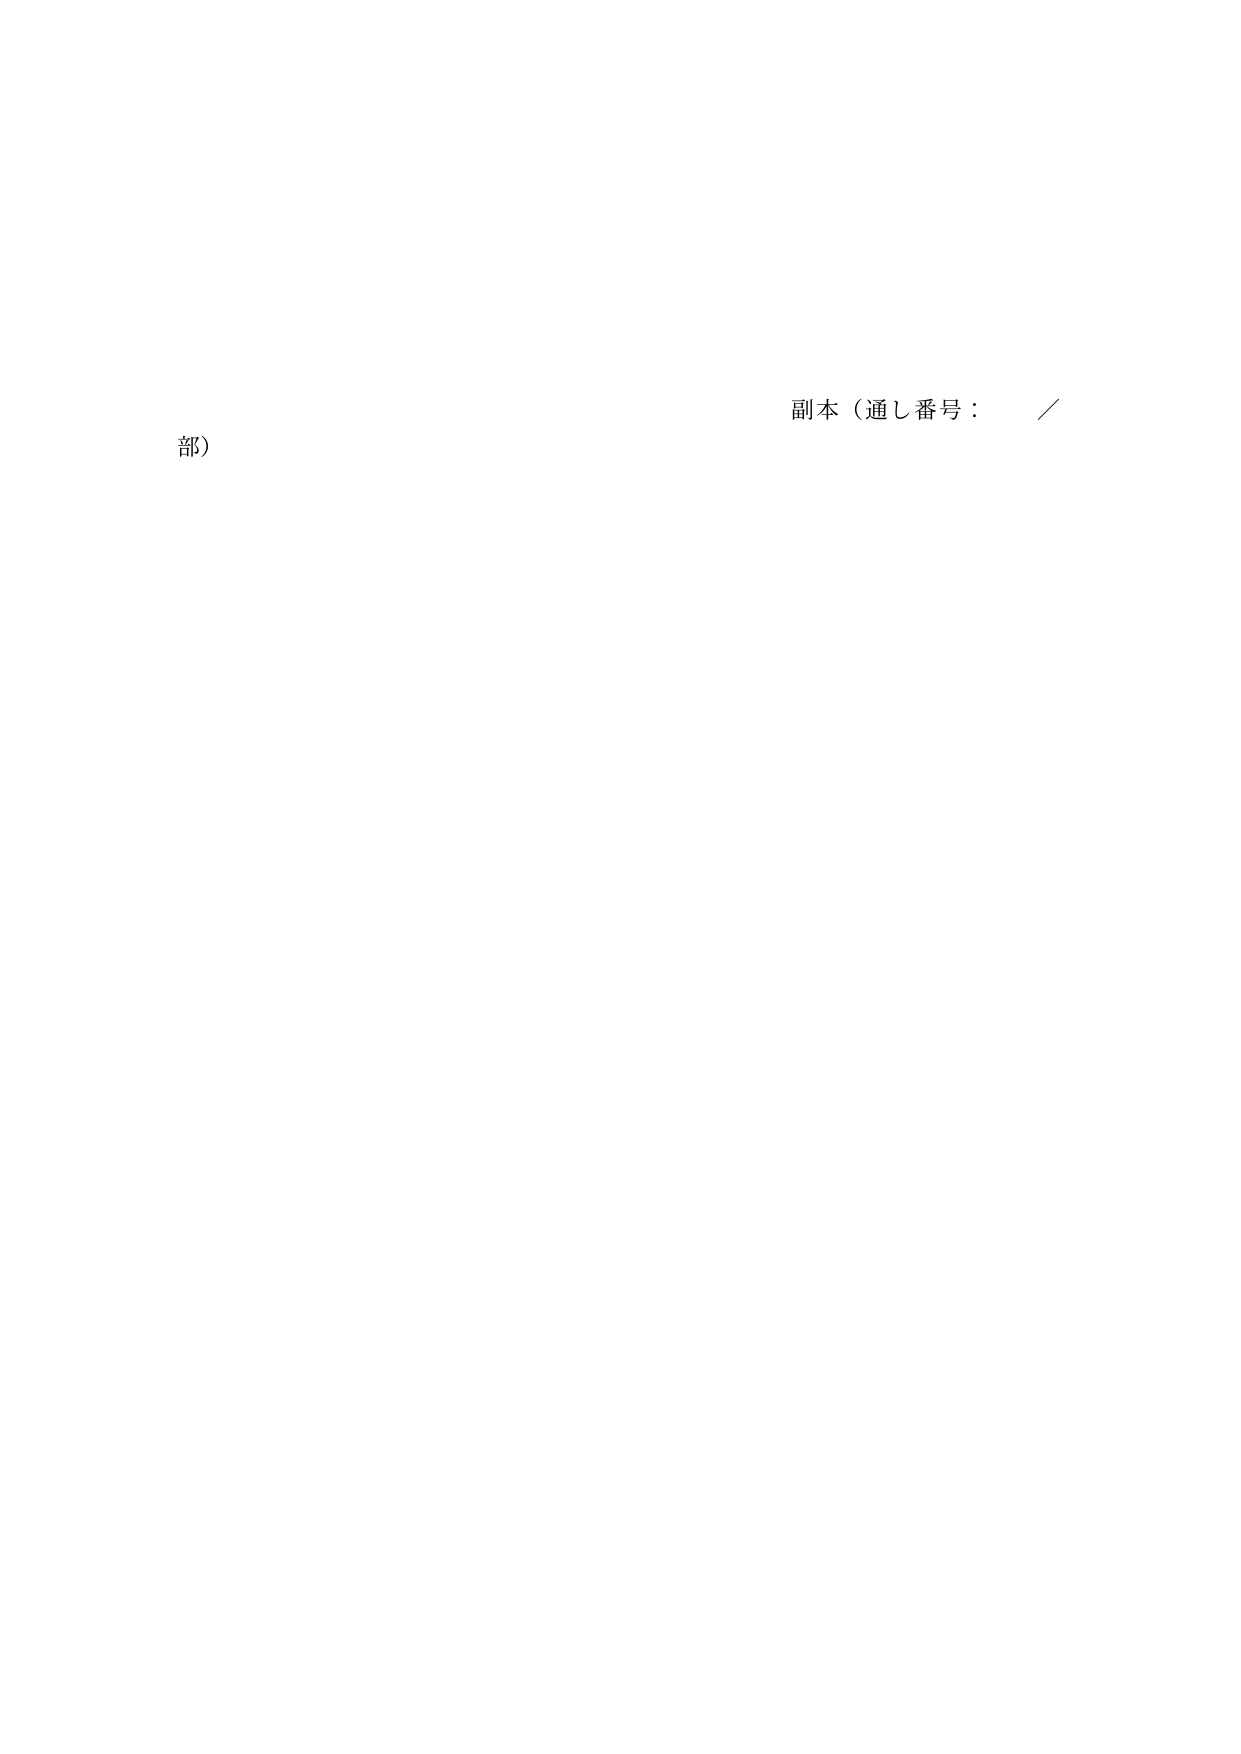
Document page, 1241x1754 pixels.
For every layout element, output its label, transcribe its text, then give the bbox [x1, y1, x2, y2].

text 副本（通し番号： ／ 部） [177, 389, 1063, 464]
